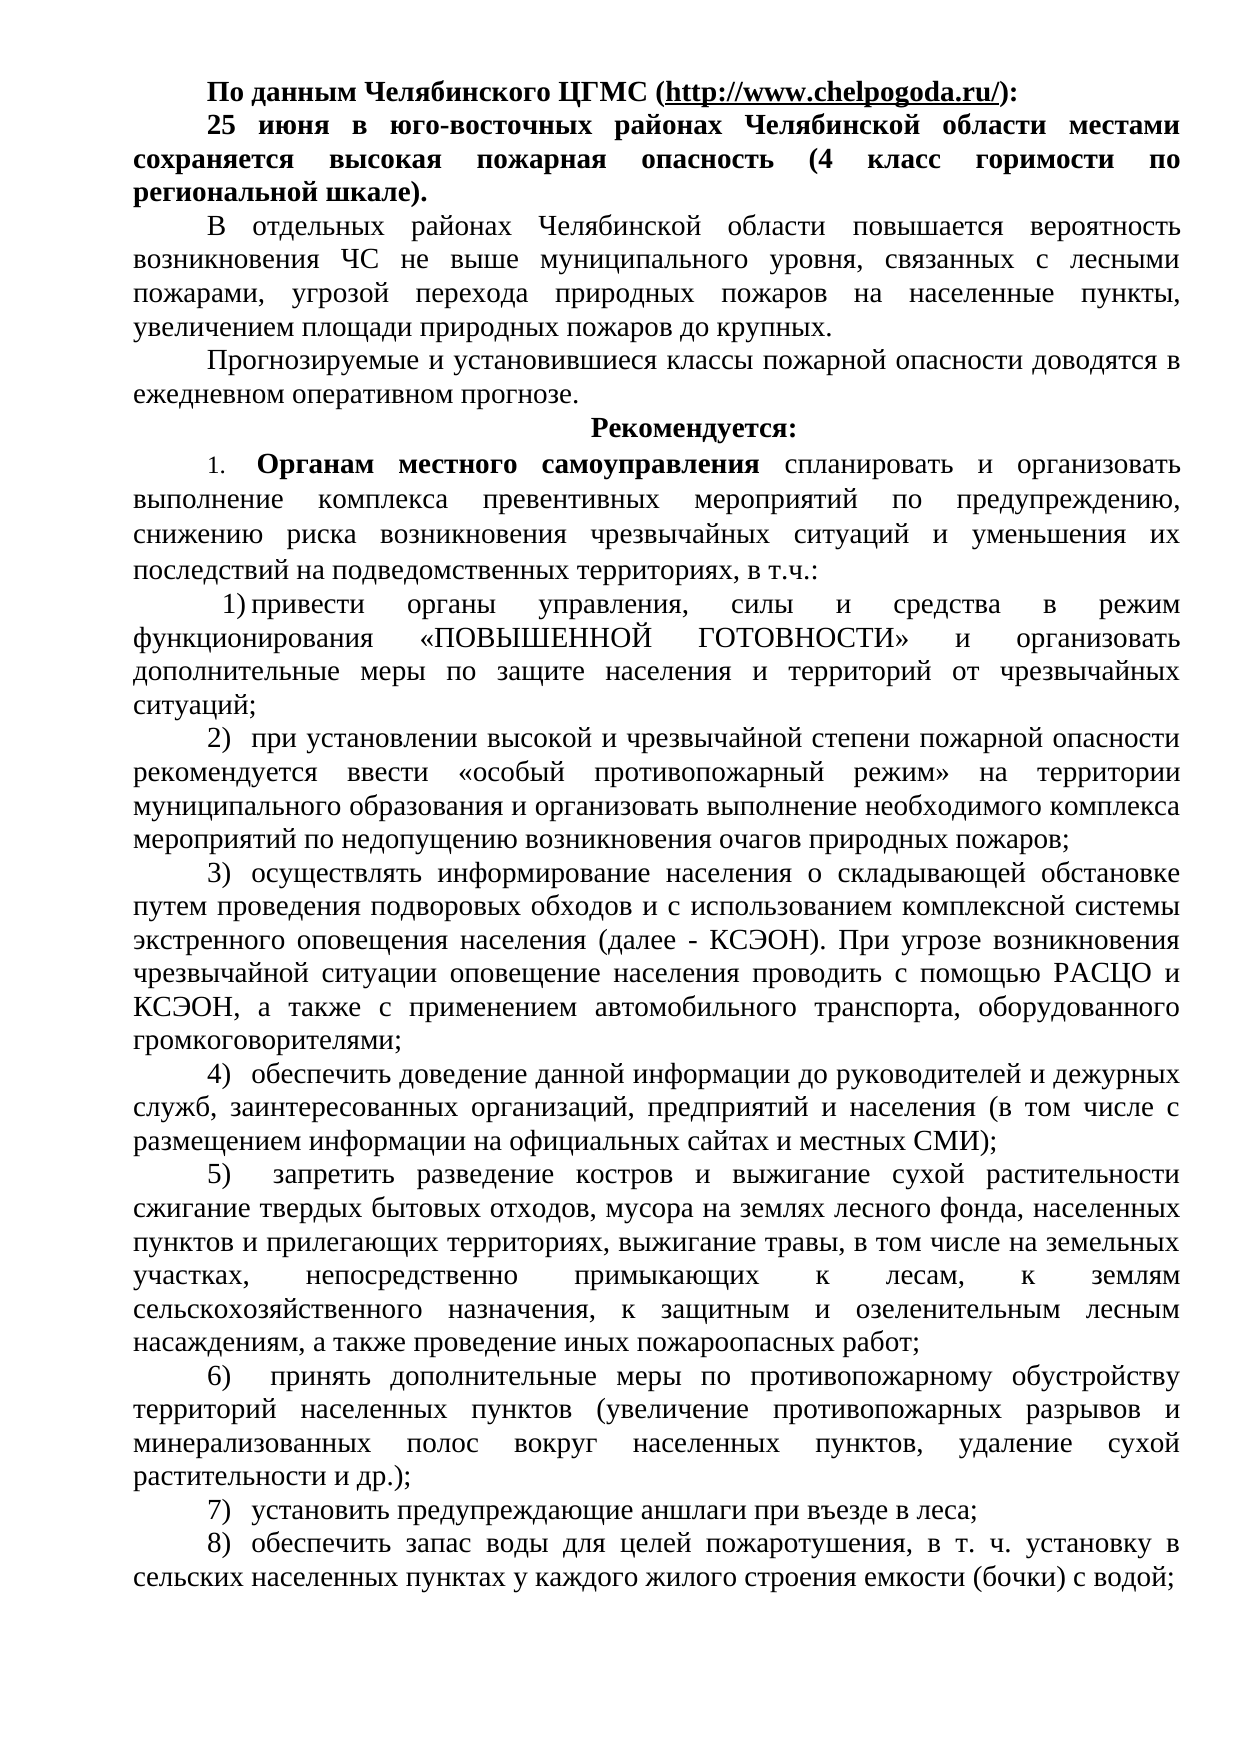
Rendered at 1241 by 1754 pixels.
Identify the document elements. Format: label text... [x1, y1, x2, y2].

list принять дополнительные меры по противопожарному обустройству территорий населенных пунктов (увеличение противопожарных разрывов и минерализованных полос вокруг населенных пунктов, удаление сухой растительности и др.); [133, 1358, 1181, 1492]
text Прогнозируемые и установившиеся классы пожарной опасности доводятся в ежедневном оперативном прогнозе. [133, 342, 1181, 409]
list осуществлять информирование населения о складывающей обстановке путем проведения подворовых обходов и с использованием комплексной системы экстренного оповещения населения (далее - КСЭОН). При угрозе возникновения чрезвычайной ситуации оповещение населения проводить с помощью РАСЦО и КСЭОН, а также с применением автомобильного транспорта, оборудованного громкоговорителями; [133, 855, 1181, 1056]
list запретить разведение костров и выжигание сухой растительности сжигание твердых бытовых отходов, мусора на землях лесного фонда, населенных пунктов и прилегающих территориях, выжигание травы, в том числе на земельных участках, непосредственно примыкающих к лесам, к землям сельскохозяйственного назначения, к защитным и озеленительным лесным насаждениям, а также проведение иных пожароопасных работ; [133, 1157, 1181, 1358]
text В отдельных районах Челябинской области повышается вероятность возникновения ЧС не выше муниципального уровня, связанных с лесными пожарами, угрозой перехода природных пожаров на населенные пункты, увеличением площади природных пожаров до крупных. [133, 208, 1181, 342]
text По данным Челябинского ЦГМС (http://www.chelpogoda.ru/): [133, 74, 1181, 107]
text Рекомендуется: [133, 409, 1181, 445]
list при установлении высокой и чрезвычайной степени пожарной опасности рекомендуется ввести «особый противопожарный режим» на территории муниципального образования и организовать выполнение необходимого комплекса мероприятий по недопущению возникновения очагов природных пожаров; [133, 721, 1181, 855]
list установить предупреждающие аншлаги при въезде в леса; [133, 1492, 1181, 1526]
list привести органы управления, силы и средства в режим функционирования «ПОВЫШЕННОЙ ГОТОВНОСТИ» и организовать дополнительные меры по защите населения и территорий от чрезвычайных ситуаций; [133, 586, 1181, 721]
list обеспечить доведение данной информации до руководителей и дежурных служб, заинтересованных организаций, предприятий и населения (в том числе с размещением информации на официальных сайтах и местных СМИ); [133, 1056, 1181, 1157]
text 25 июня в юго-восточных районах Челябинской области местами сохраняется высокая пожарная опасность (4 класс горимости по региональной шкале). [133, 107, 1181, 208]
list Органам местного самоуправления спланировать и организовать выполнение комплекса превентивных мероприятий по предупреждению, снижению риска возникновения чрезвычайных ситуаций и уменьшения их последствий на подведомственных территориях, в т.ч.: [133, 445, 1181, 586]
list обеспечить запас воды для целей пожаротушения, в т. ч. установку в сельских населенных пунктах у каждого жилого строения емкости (бочки) с водой; [133, 1526, 1181, 1593]
